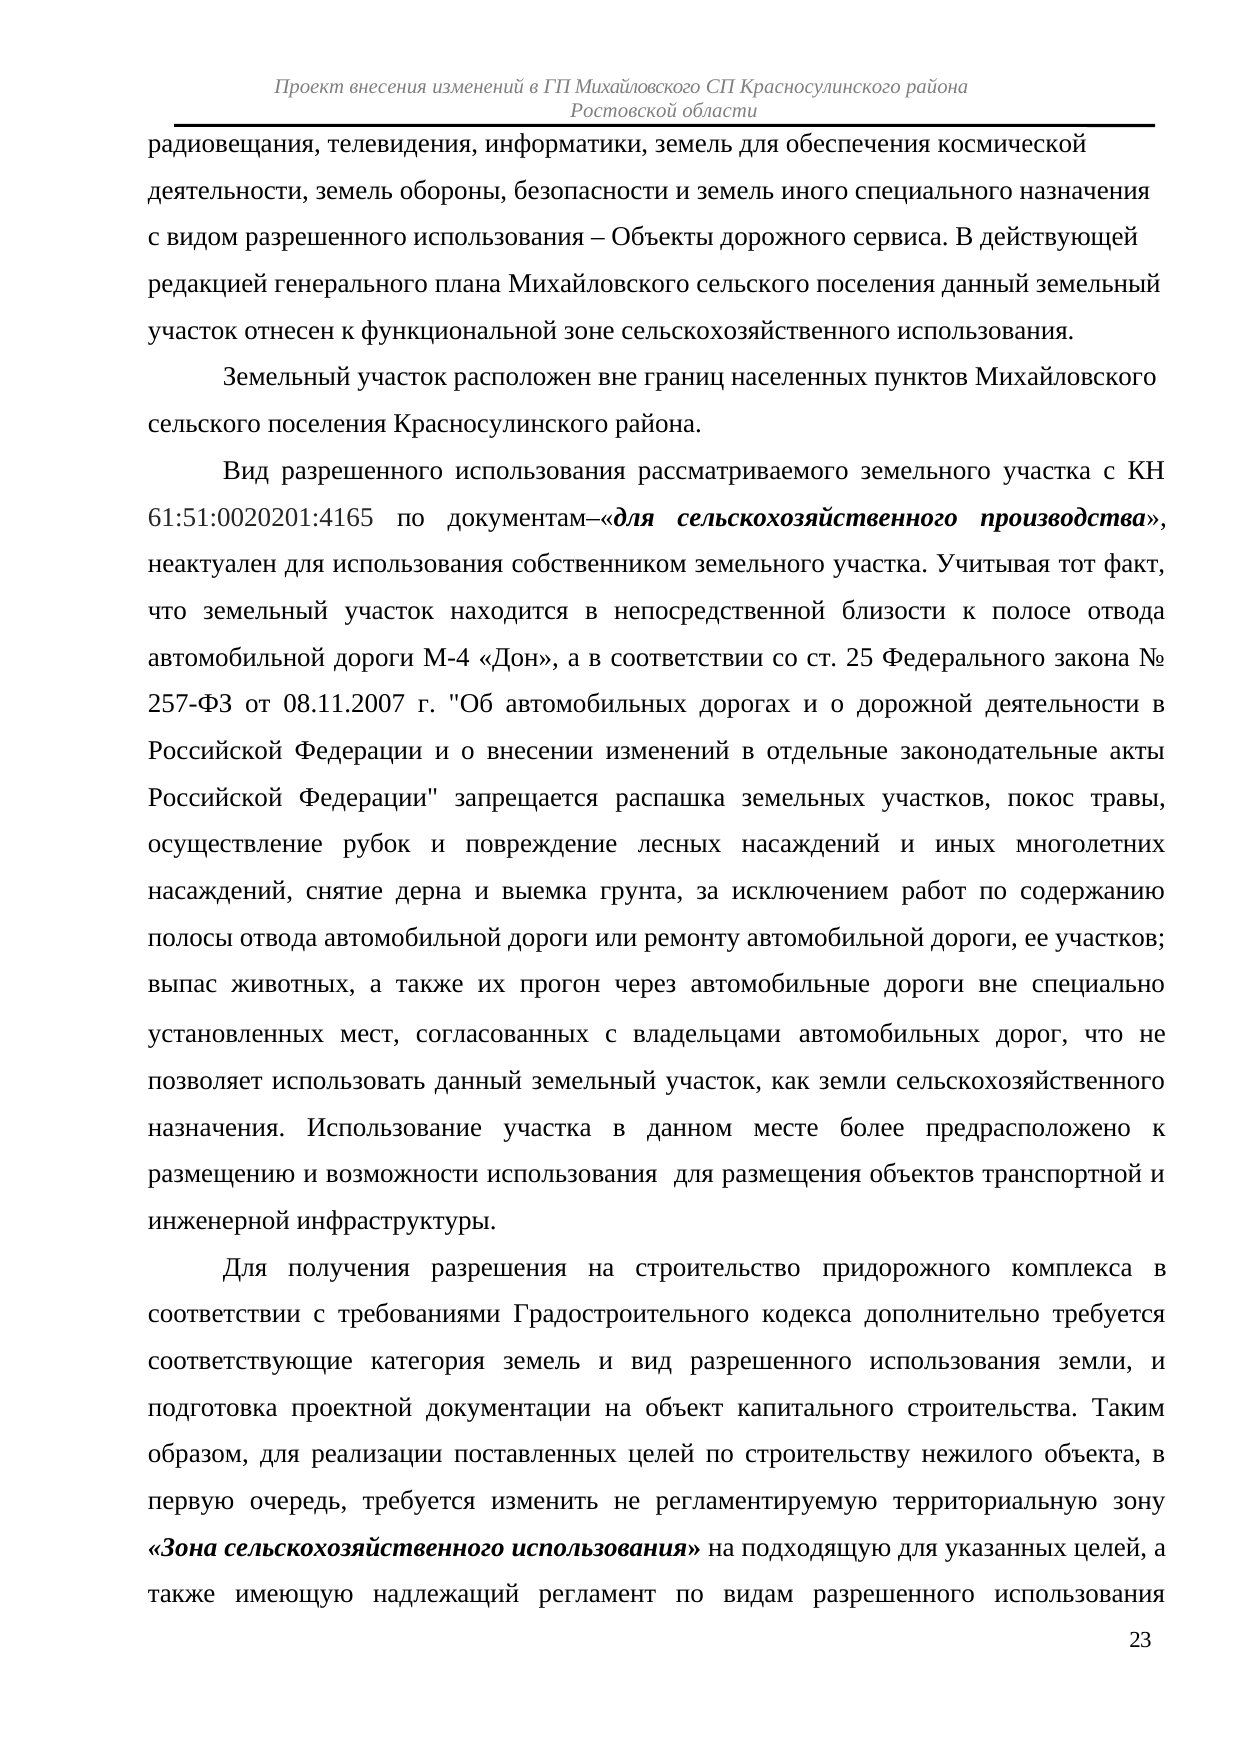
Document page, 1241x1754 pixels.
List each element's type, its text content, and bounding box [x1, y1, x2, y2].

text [148, 1251, 1166, 1609]
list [148, 127, 1166, 345]
list Земельный участок расположен вне границ населенных пунктов Михайловского сельского поселения Красносулинского района. [148, 360, 1166, 438]
text Вид разрешенного использования рассматриваемого земельного участка с КН 61:51:0020201:4165 по документам–«для сельскохозяйственного производства», неактуален для использования собственником земельного участка. Учитывая тот факт, что земельный участок находится в непосредственной близости к полосе отвода автомобильной дороги М-4 «Дон», а в соответствии со ст. 25 Федерального закона № 257-ФЗ от 08.11.2007 г. "Об автомобильных дорогах и о дорожной деятельности в Российской Федерации и о внесении изменений в отдельные законодательные акты Российской Федерации" запрещается распашка земельных участков, покос травы, осуществление рубок и повреждение лесных насаждений и иных многолетних насаждений, снятие дерна и выемка грунта, за исключением работ по содержанию полосы отвода автомобильной дороги или ремонту автомобильной дороги, ее участков; выпас животных, а также их прогон через автомобильные дороги вне специально установленных мест, согласованных с владельцами автомобильных дорог, что не позволяет использовать данный земельный участок, как земли сельскохозяйственного назначения. Использование участка в данном месте более предрасположено к размещению и возможности использования для размещения объектов транспортной и инженерной инфраструктуры. [148, 454, 1166, 1235]
